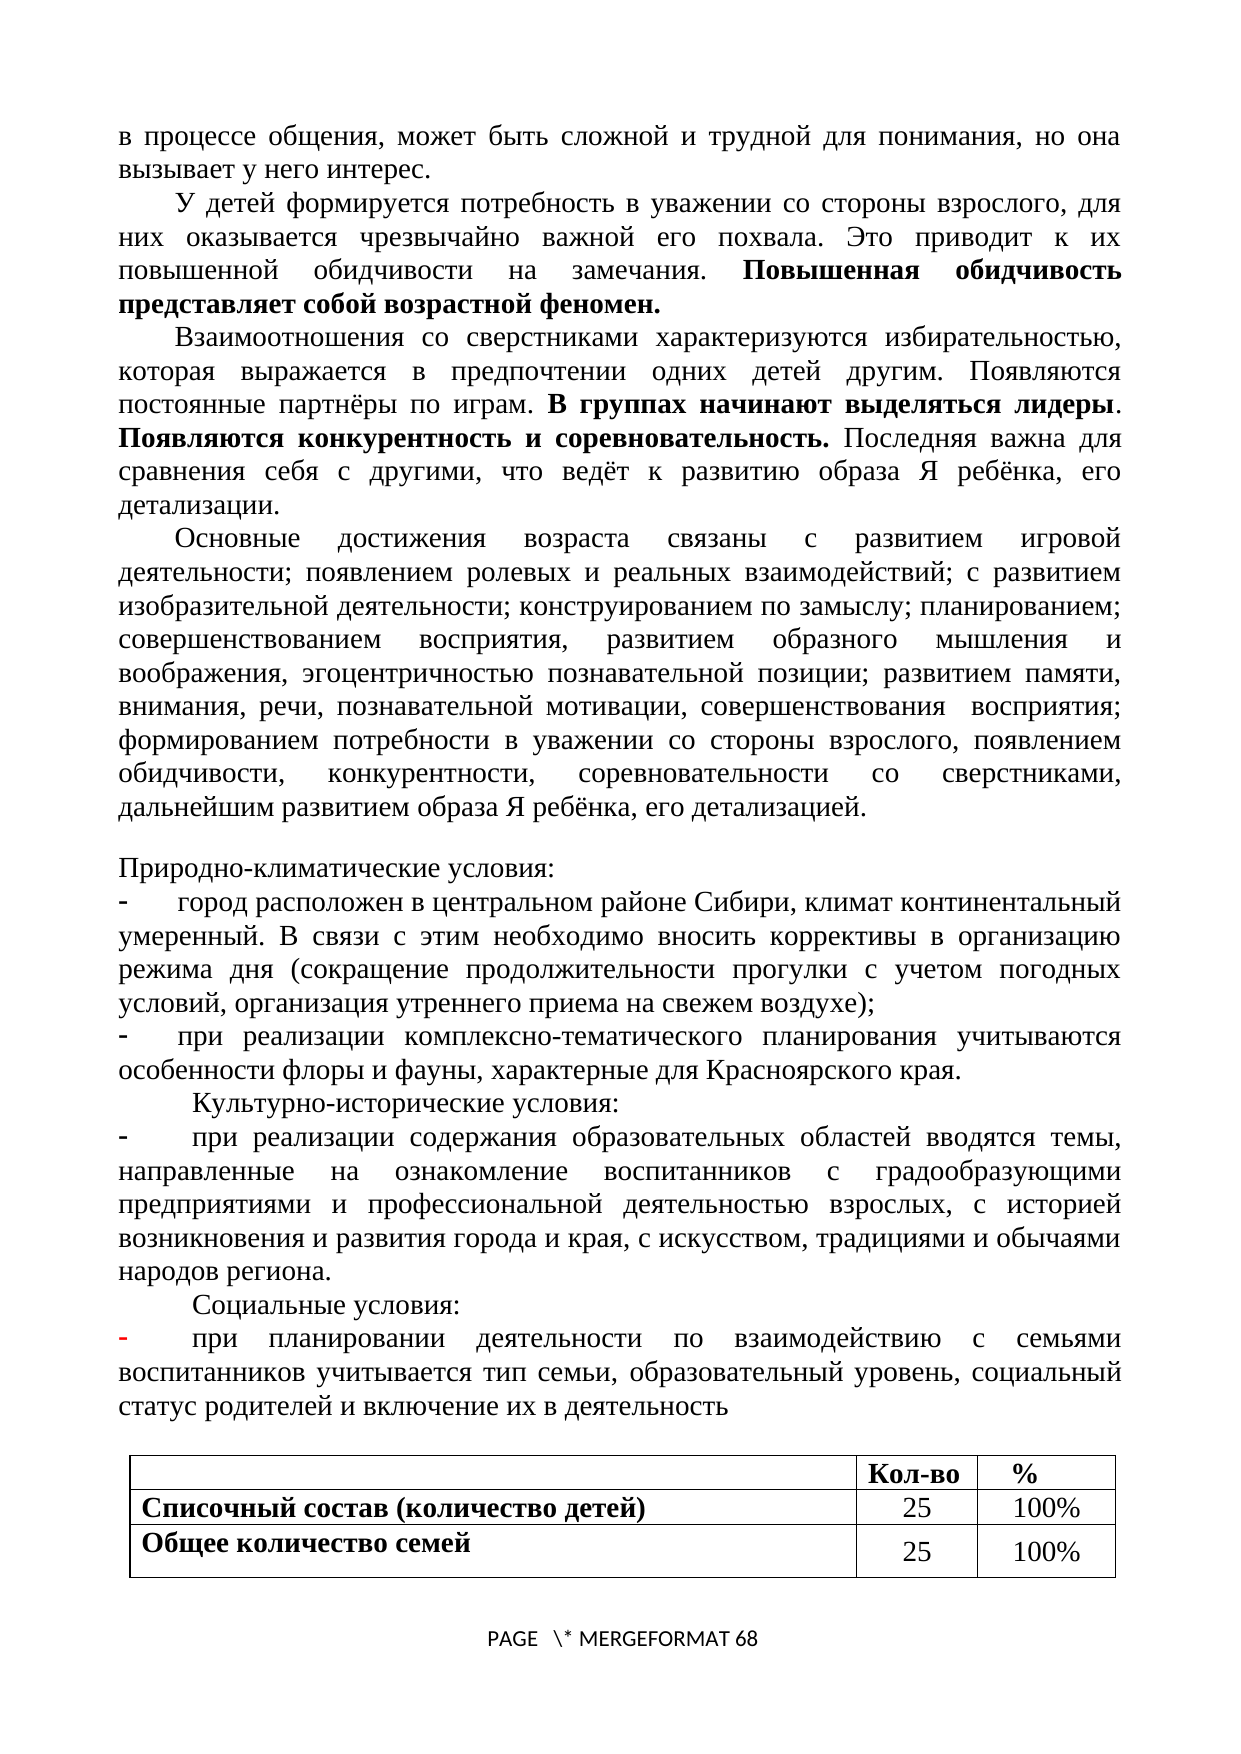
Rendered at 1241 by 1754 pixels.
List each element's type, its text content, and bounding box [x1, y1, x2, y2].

text У детей формируется потребность в уважении со стороны взрослого, для них оказывается чрезвычайно важной его похвала. Это приводит к их повышенной обидчивости на замечания. Повышенная обидчивость представляет собой возрастной феномен. [118, 185, 1122, 319]
table_header % [978, 1456, 1115, 1489]
table_header [131, 1456, 856, 1489]
text Природно-климатические условия: [118, 851, 1122, 884]
list при реализации содержания образовательных областей вводятся темы, направленные на ознакомление воспитанников с градообразующими предприятиями и профессиональной деятельностью взрослых, с историей возникновения и развития города и края, с искусством, традициями и обычаями народов региона. [118, 1119, 1122, 1287]
text Основные достижения возраста связаны с развитием игровой деятельности; появлением ролевых и реальных взаимодействий; с развитием изобразительной деятельности; конструированием по замыслу; планированием; совершенствованием восприятия, развитием образного мышления и воображения, эгоцентричностью познавательной позиции; развитием памяти, внимания, речи, познавательной мотивации, совершенствования восприятия; формированием потребности в уважении со стороны взрослого, появлением обидчивости, конкурентности, соревновательности со сверстниками, дальнейшим развитием образа Я ребёнка, его детализацией. [118, 521, 1122, 822]
text Культурно-исторические условия: [118, 1086, 1122, 1119]
table_cell 100% [978, 1490, 1115, 1524]
list город расположен в центральном районе Сибири, климат континентальный умеренный. В связи с этим необходимо вносить коррективы в организацию режима дня (сокращение продолжительности прогулки с учетом погодных условий, организация утреннего приема на свежем воздухе); [118, 884, 1122, 1018]
list при планировании деятельности по взаимодействию с семьями воспитанников учитывается тип семьи, образовательный уровень, социальный статус родителей и включение их в деятельность [118, 1320, 1122, 1421]
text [118, 118, 1122, 185]
text Социальные условия: [118, 1287, 1122, 1320]
table_cell 25 [857, 1490, 977, 1524]
list при реализации комплексно-тематического планирования учитываются особенности флоры и фауны, характерные для Красноярского края. [118, 1018, 1122, 1086]
table_cell Списочный состав (количество детей) [131, 1490, 856, 1524]
table_cell 25 [857, 1525, 977, 1577]
table_cell 100% [978, 1525, 1115, 1577]
text Взаимоотношения со сверстниками характеризуются избирательностью, которая выражается в предпочтении одних детей другим. Появляются постоянные партнёры по играм. В группах начинают выделяться лидеры. Появляются конкурентность и соревновательность. Последняя важна для сравнения себя с другими, что ведёт к развитию образа Я ребёнка, его детализации. [118, 319, 1122, 521]
table_cell Общее количество семей [131, 1525, 856, 1577]
table_header Кол-во [857, 1456, 977, 1489]
